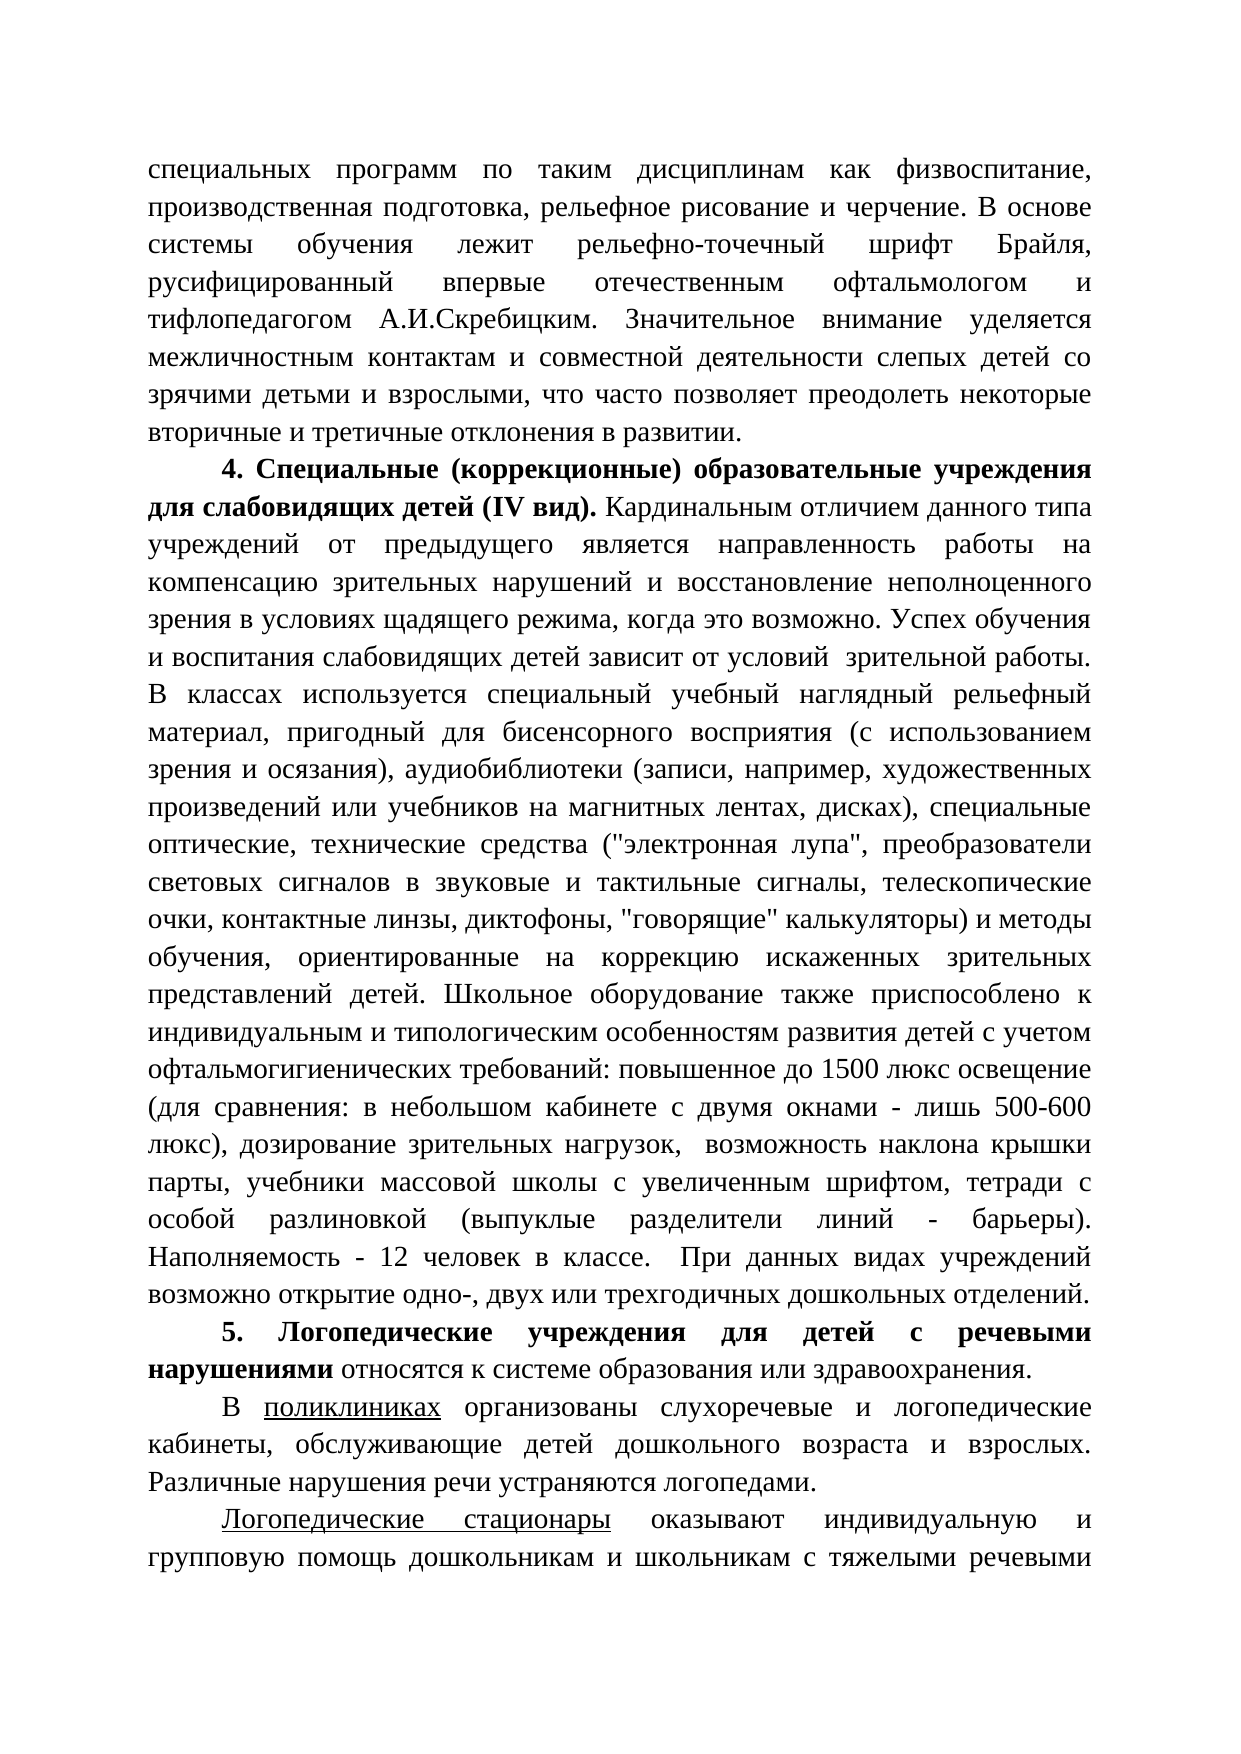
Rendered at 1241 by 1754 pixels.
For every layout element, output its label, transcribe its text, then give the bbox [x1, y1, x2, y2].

text В поликлиниках организованы слухоречевые и логопедические кабинеты, обслуживающие детей дошкольного возраста и взрослых. Различные нарушения речи устраняются логопедами. [148, 1385, 1092, 1498]
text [148, 1498, 1092, 1573]
text 4. Специальные (коррекционные) образовательные учреждения для слабовидящих детей (IV вид). Кардинальным отличием данного типа учреждений от предыдущего является направленность работы на компенсацию зрительных нарушений и восстановление неполноценного зрения в условиях щадящего режима, когда это возможно. Успех обучения и воспитания слабовидящих детей зависит от условий зрительной работы. В классах используется специальный учебный наглядный рельефный материал, пригодный для бисенсорного восприятия (с использованием зрения и осязания), аудиобиблиотеки (записи, например, художественных произведений или учебников на магнитных лентах, дисках), специальные оптические, технические средства ("электронная лупа", преобразователи световых сигналов в звуковые и тактильные сигналы, телескопические очки, контактные линзы, диктофоны, "говорящие" калькуляторы) и методы обучения, ориентированные на коррекцию искаженных зрительных представлений детей. Школьное оборудование также приспособлено к индивидуальным и типологическим особенностям развития детей с учетом офтальмогигиенических требований: повышенное до 1500 люкс освещение (для сравнения: в небольшом кабинете с двумя окнами - лишь 500-600 люкс), дозирование зрительных нагрузок, возможность наклона крышки парты, учебники массовой школы с увеличенным шрифтом, тетради с особой разлиновкой (выпуклые разделители линий - барьеры). Наполняемость - 12 человек в классе. При данных видах учреждений возможно открытие одно-, двух или трехгодичных дошкольных отделений. [148, 448, 1092, 1310]
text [148, 148, 1092, 448]
text 5. Логопедические учреждения для детей с речевыми нарушениями относятся к системе образования или здравоохранения. [148, 1310, 1092, 1385]
